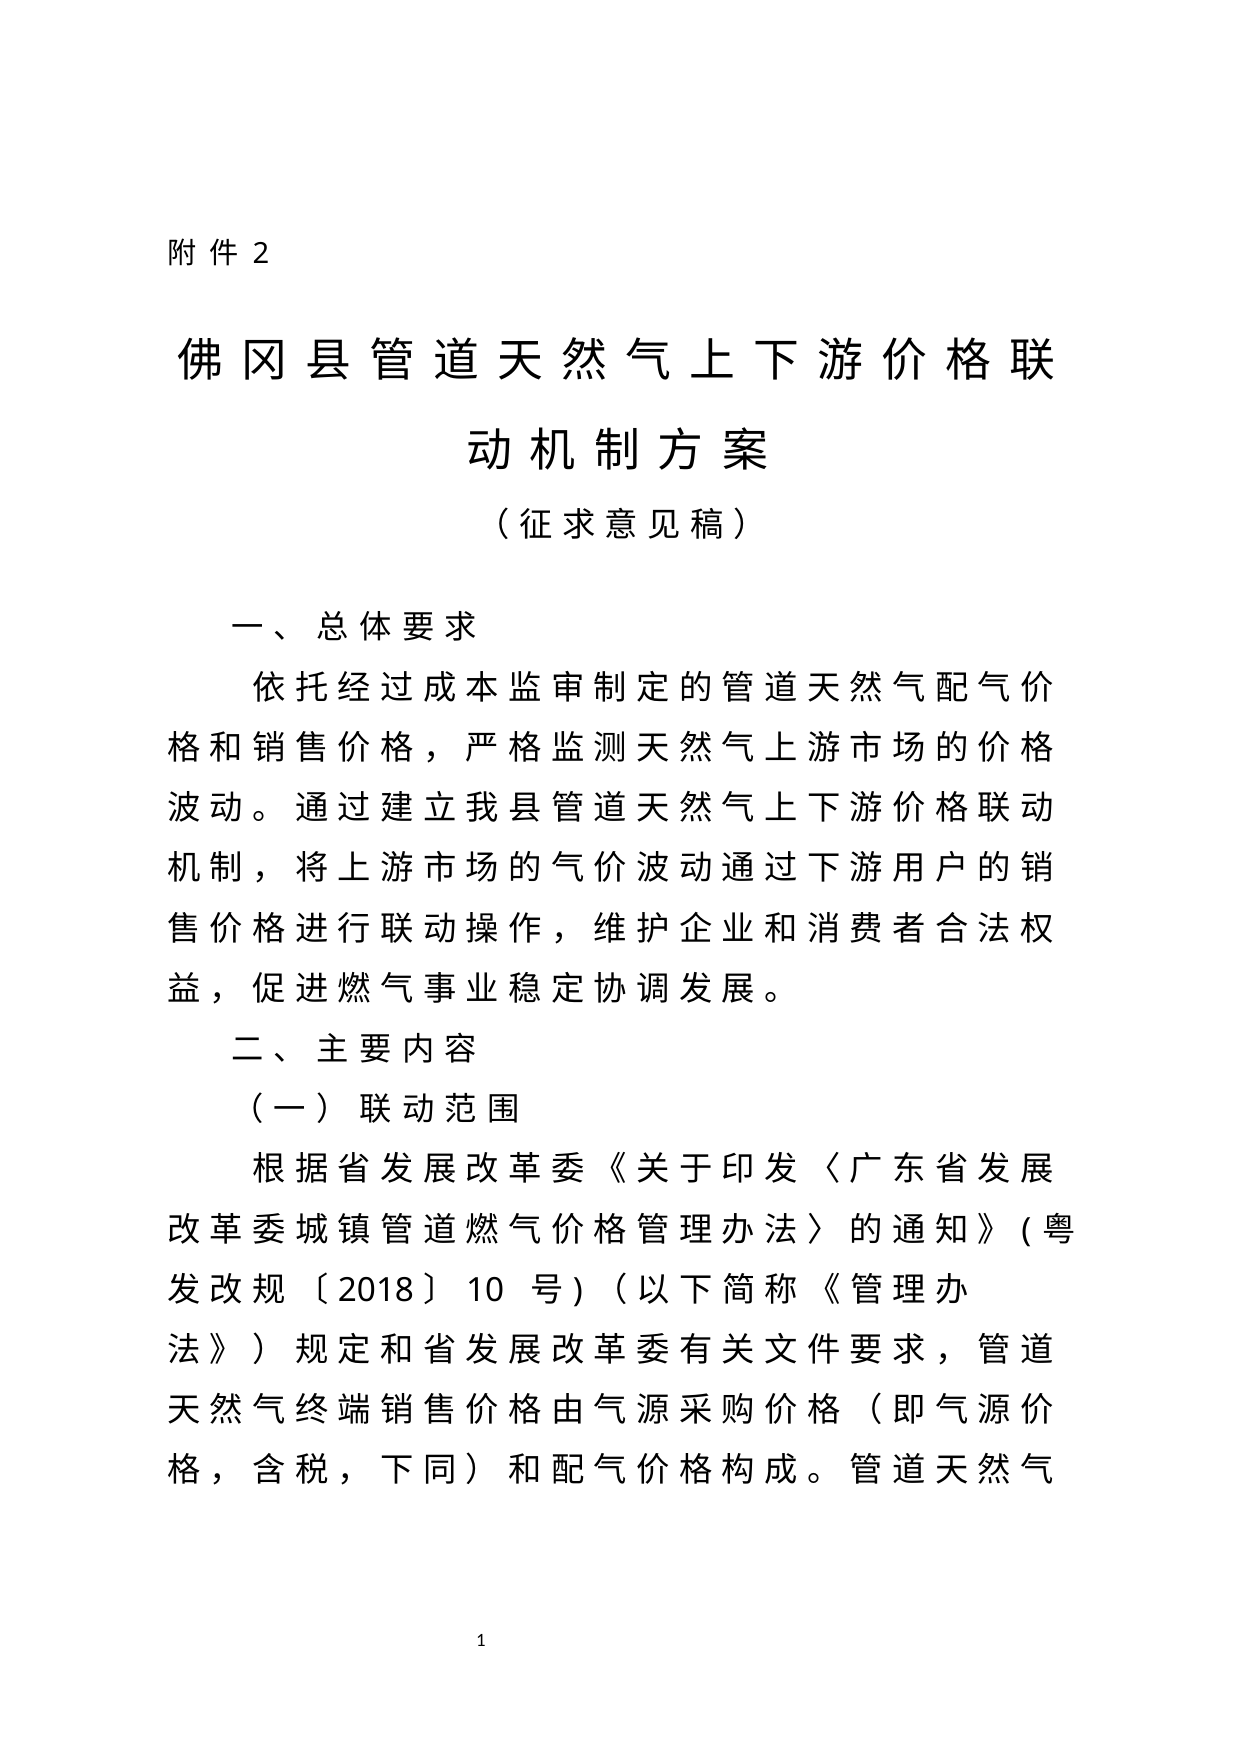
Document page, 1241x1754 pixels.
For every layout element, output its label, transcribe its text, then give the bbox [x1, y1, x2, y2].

text （征求意见稿） [167, 492, 1085, 552]
text 二、主要内容 [167, 1016, 1085, 1076]
text 一、总体要求 [167, 594, 1085, 654]
text 附件2 [167, 221, 1085, 281]
text 佛冈县管道天然气上下游价格联动机制方案 [167, 311, 1085, 492]
text （一）联动范围 [167, 1076, 1085, 1136]
text 依托经过成本监审制定的管道天然气配气价格和销售价格，严格监测天然气上游市场的价格波动。通过建立我县管道天然气上下游价格联动机制，将上游市场的气价波动通过下游用户的销售价格进行联动操作，维护企业和消费者合法权益，促进燃气事业稳定协调发展。 [167, 654, 1085, 1016]
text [167, 1136, 1085, 1497]
